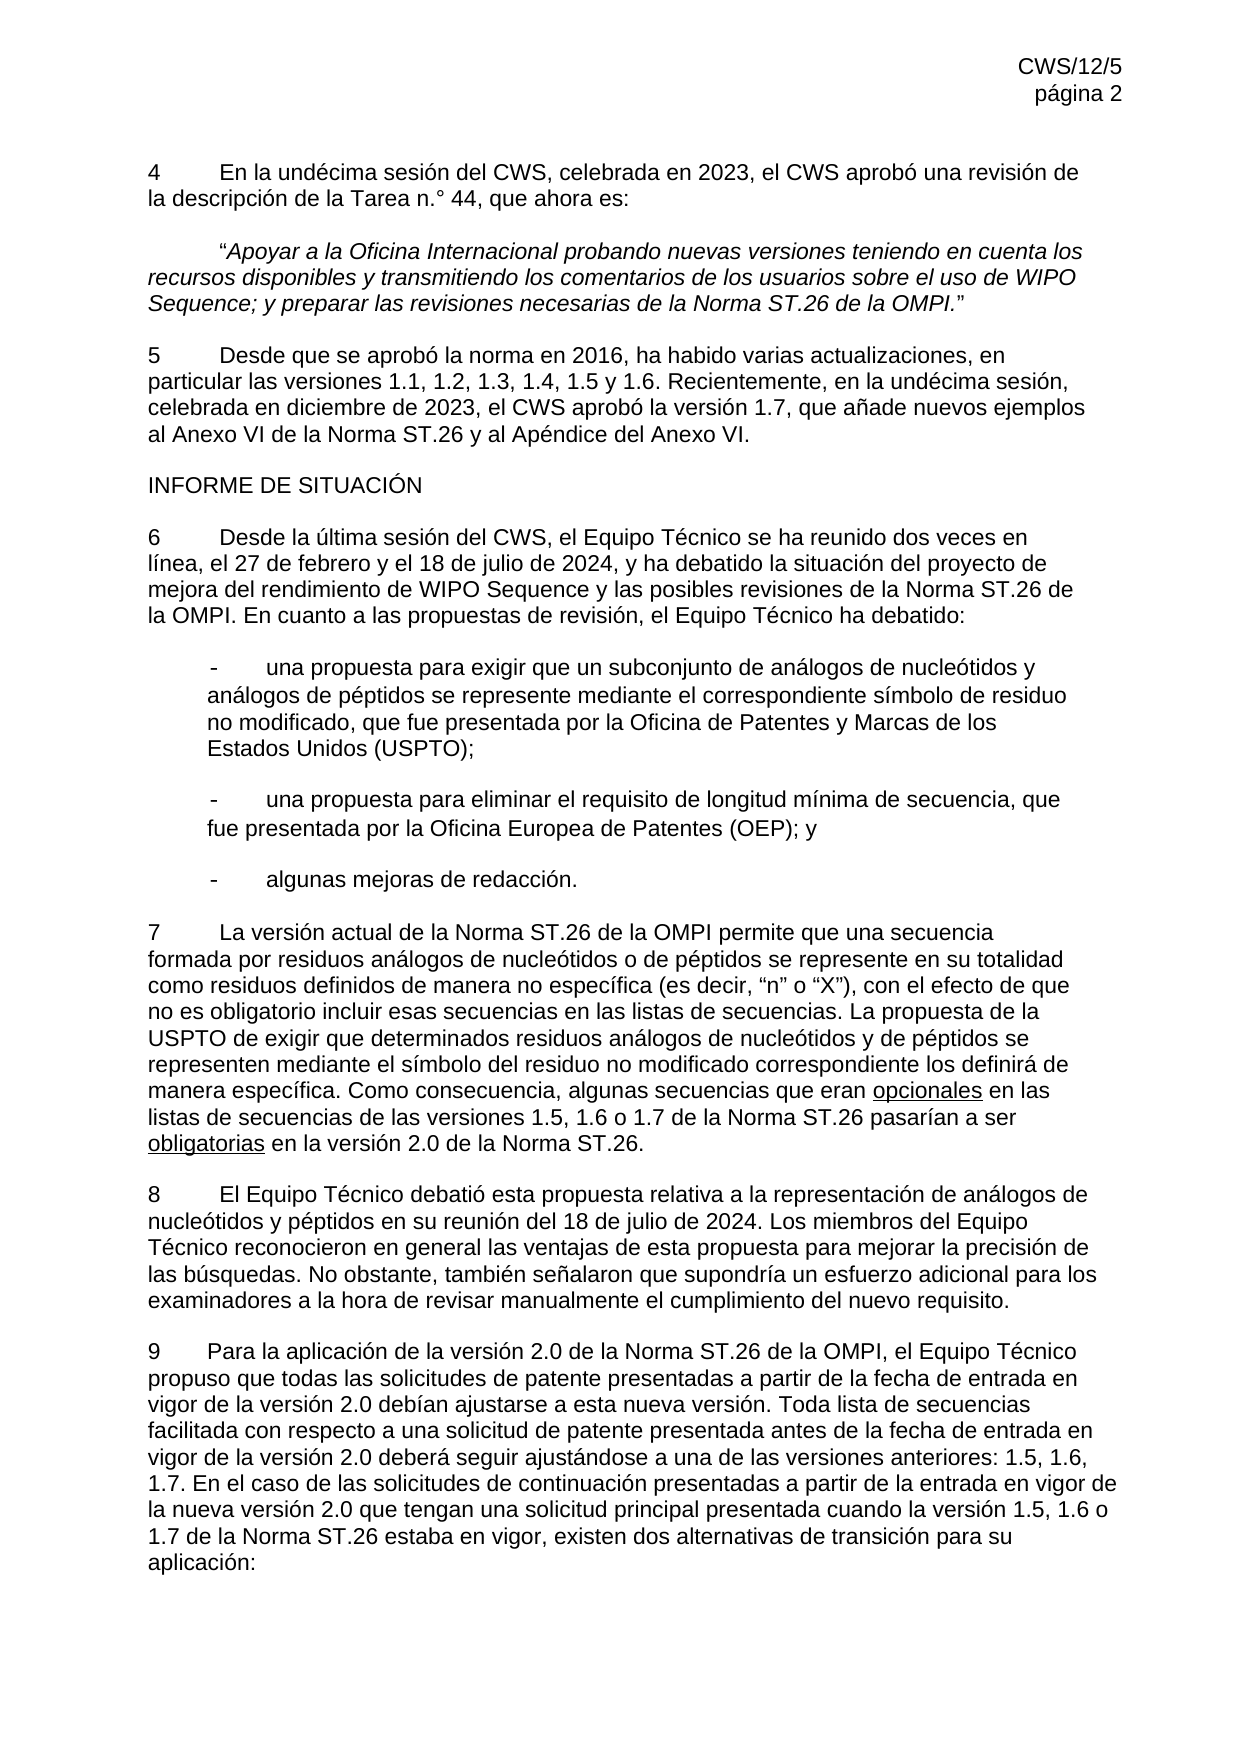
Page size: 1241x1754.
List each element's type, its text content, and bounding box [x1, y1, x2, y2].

list una propuesta para eliminar el requisito de longitud mínima de secuencia, que fue presentada por la Oficina Europea de Patentes (OEP); y [207, 786, 1081, 841]
text Para la aplicación de la versión 2.0 de la Norma ST.26 de la OMPI, el Equipo Técnico propuso que todas las solicitudes de patente presentadas a partir de la fecha de entrada en vigor de la versión 2.0 debían ajustarse a esta nueva versión. Toda lista de secuencias facilitada con respecto a una solicitud de patente presentada antes de la fecha de entrada en vigor de la versión 2.0 deberá seguir ajustándose a una de las versiones anteriores: 1.5, 1.6, 1.7. En el caso de las solicitudes de continuación presentadas a partir de la entrada en vigor de la nueva versión 2.0 que tengan una solicitud principal presentada cuando la versión 1.5, 1.6 o 1.7 de la Norma ST.26 estaba en vigor, existen dos alternativas de transición para su aplicación: [148, 1338, 1122, 1575]
list Desde la última sesión del CWS, el Equipo Técnico se ha reunido dos veces en línea, el 27 de febrero y el 18 de julio de 2024, y ha debatido la situación del proyecto de mejora del rendimiento de WIPO Sequence y las posibles revisiones de la Norma ST.26 de la OMPI. En cuanto a las propuestas de revisión, el Equipo Técnico ha debatido: [148, 523, 1081, 629]
list En la undécima sesión del CWS, celebrada en 2023, el CWS aprobó una revisión de la descripción de la Tarea n.° 44, que ahora es: [148, 158, 1099, 211]
list una propuesta para exigir que un subconjunto de análogos de nucleótidos y análogos de péptidos se represente mediante el correspondiente símbolo de residuo no modificado, que fue presentada por la Oficina de Patentes y Marcas de los Estados Unidos (USPTO); [207, 654, 1081, 761]
list algunas mejoras de redacción. [207, 866, 1081, 894]
list Desde que se aprobó la norma en 2016, ha habido varias actualizaciones, en particular las versiones 1.1, 1.2, 1.3, 1.4, 1.5 y 1.6. Recientemente, en la undécima sesión, celebrada en diciembre de 2023, el CWS aprobó la versión 1.7, que añade nuevos ejemplos al Anexo VI de la Norma ST.26 y al Apéndice del Anexo VI. [148, 342, 1099, 447]
list La versión actual de la Norma ST.26 de la OMPI permite que una secuencia formada por residuos análogos de nucleótidos o de péptidos se represente en su totalidad como residuos definidos de manera no específica (es decir, “n” o “X”), con el efecto de que no es obligatorio incluir esas secuencias en las listas de secuencias. La propuesta de la USPTO de exigir que determinados residuos análogos de nucleótidos y de péptidos se representen mediante el símbolo del residuo no modificado correspondiente los definirá de manera específica. Como consecuencia, algunas secuencias que eran opcionales en las listas de secuencias de las versiones 1.5, 1.6 o 1.7 de la Norma ST.26 pasarían a ser obligatorias en la versión 2.0 de la Norma ST.26. [148, 919, 1081, 1156]
list “Apoyar a la Oficina Internacional probando nuevas versiones teniendo en cuenta los recursos disponibles y transmitiendo los comentarios de los usuarios sobre el uso de WIPO Sequence; y preparar las revisiones necesarias de la Norma ST.26 de la OMPI.” [148, 238, 1099, 317]
subtitle INFORME DE SITUACIÓN [148, 472, 1122, 498]
list El Equipo Técnico debatió esta propuesta relativa a la representación de análogos de nucleótidos y péptidos en su reunión del 18 de julio de 2024. Los miembros del Equipo Técnico reconocieron en general las ventajas de esta propuesta para mejorar la precisión de las búsquedas. No obstante, también señalaron que supondría un esfuerzo adicional para los examinadores a la hora de revisar manualmente el cumplimiento del nuevo requisito. [148, 1181, 1099, 1313]
